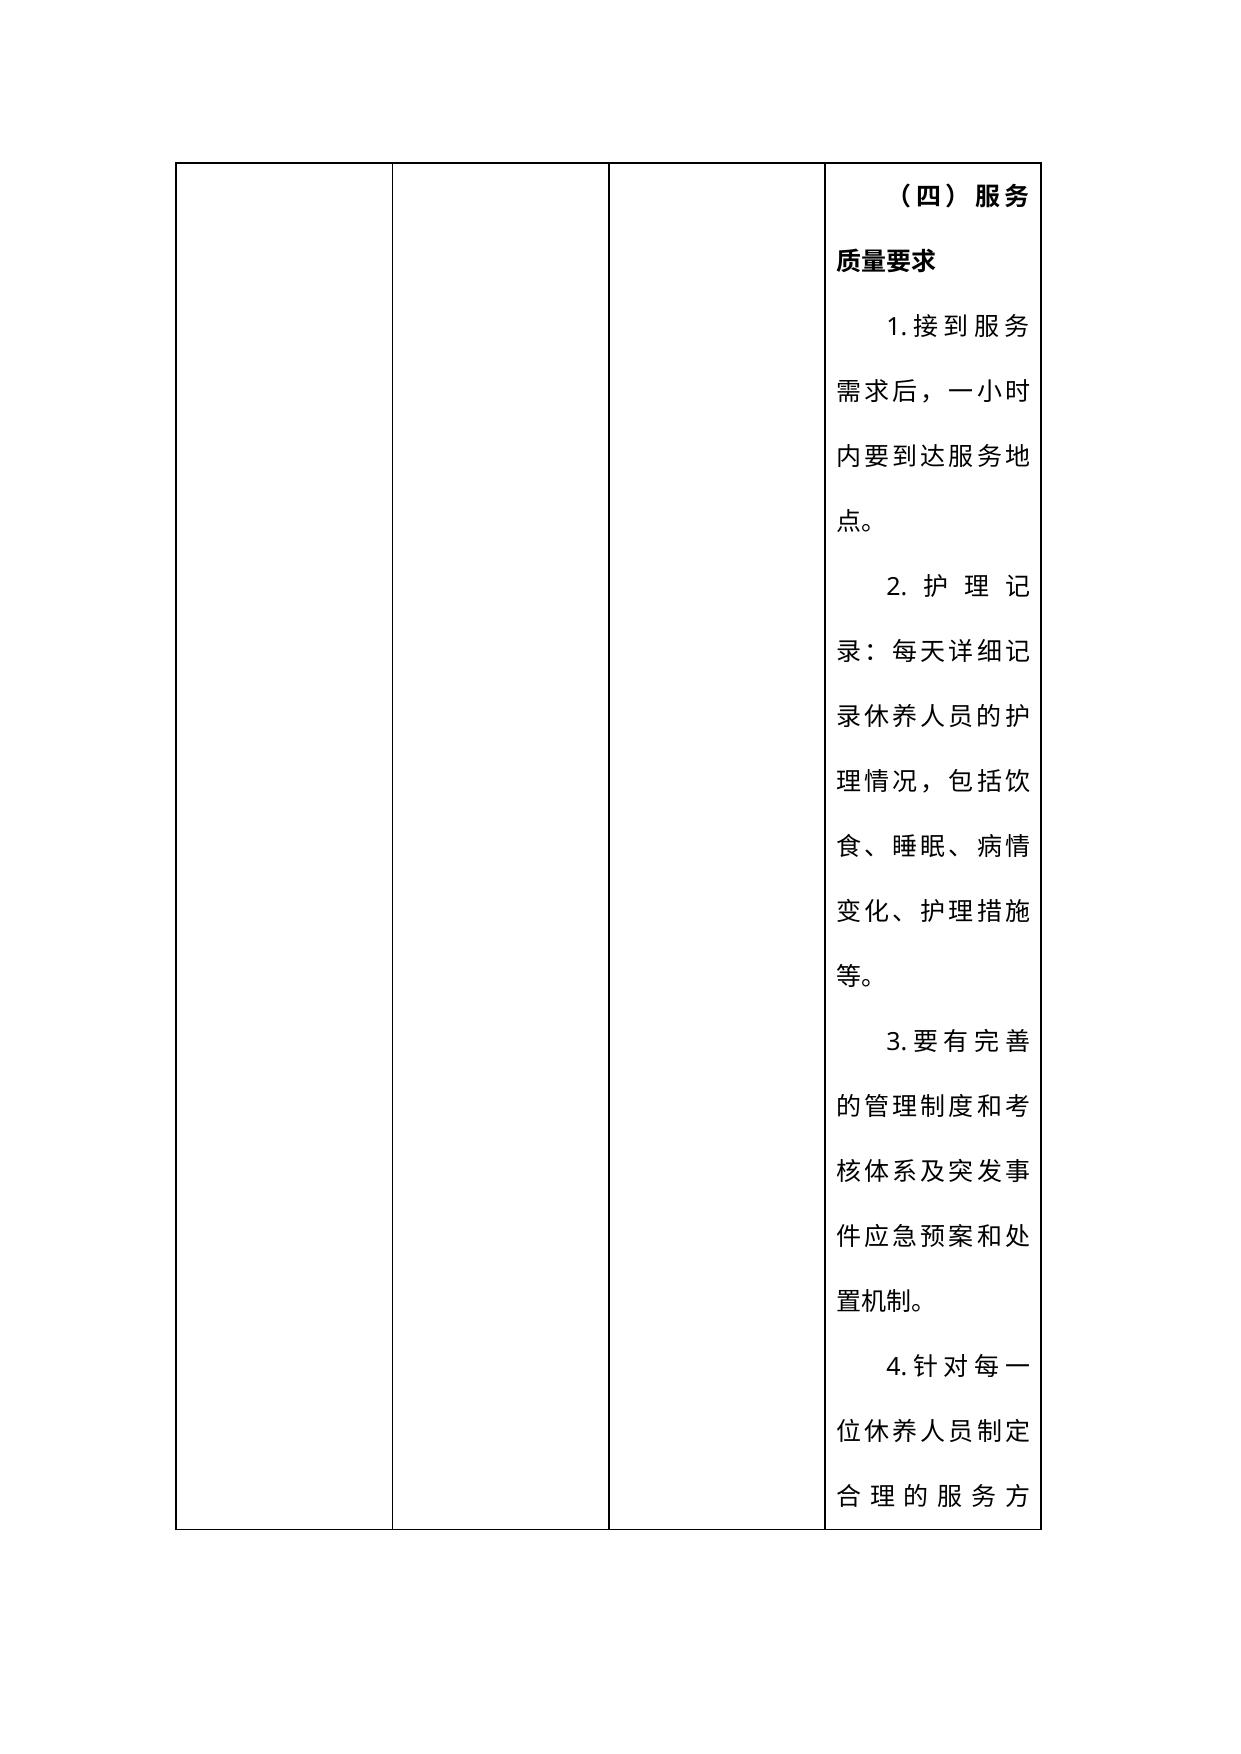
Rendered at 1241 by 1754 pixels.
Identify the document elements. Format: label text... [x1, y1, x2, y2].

table_cell 1 [393, 164, 608, 1528]
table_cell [826, 164, 1040, 1528]
table_cell [177, 164, 392, 1528]
table_cell [610, 164, 824, 1528]
